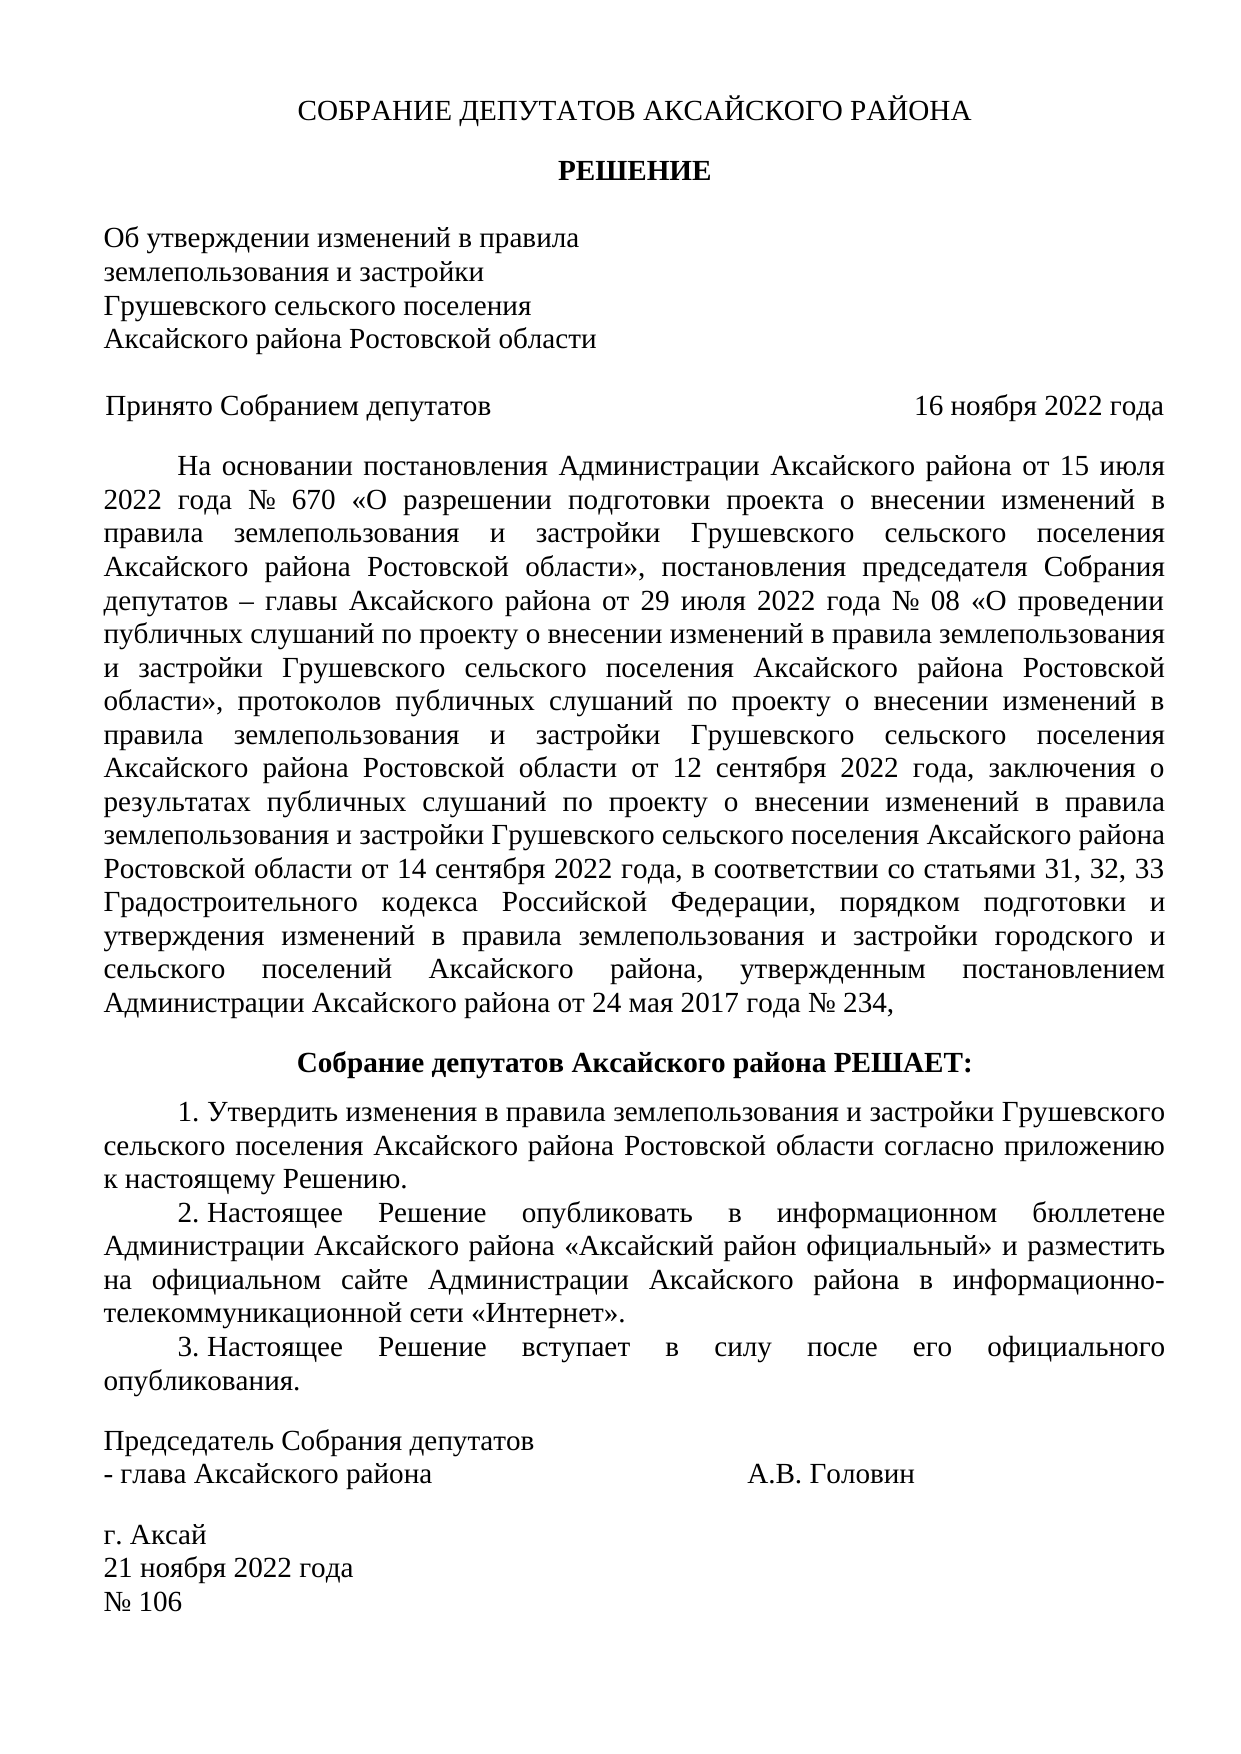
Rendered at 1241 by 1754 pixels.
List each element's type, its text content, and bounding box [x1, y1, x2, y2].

text На основании постановления Администрации Аксайского района от 15 июля 2022 года № 670 «О разрешении подготовки проекта о внесении изменений в правила землепользования и застройки Грушевского сельского поселения Аксайского района Ростовской области», постановления председателя Собрания депутатов – главы Аксайского района от 29 июля 2022 года № 08 «О проведении публичных слушаний по проекту о внесении изменений в правила землепользования и застройки Грушевского сельского поселения Аксайского района Ростовской области», протоколов публичных слушаний по проекту о внесении изменений в правила землепользования и застройки Грушевского сельского поселения Аксайского района Ростовской области от 12 сентября 2022 года, заключения о результатах публичных слушаний по проекту о внесении изменений в правила землепользования и застройки Грушевского сельского поселения Аксайского района Ростовской области от 14 сентября 2022 года, в соответствии со статьями 31, 32, 33 Градостроительного кодекса Российской Федерации, порядком подготовки и утверждения изменений в правила землепользования и застройки городского и сельского поселений Аксайского района, утвержденным постановлением Администрации Аксайского района от 24 мая 2017 года № 234, [103, 448, 1166, 1019]
text Об утверждении изменений в правила [103, 221, 1166, 254]
text РЕШЕНИЕ [103, 153, 1166, 186]
text 21 ноября 2022 года [103, 1550, 1166, 1584]
text № 106 [103, 1584, 1166, 1617]
text СОБРАНИЕ ДЕПУТАТОВ АКСАЙСКОГО РАЙОНА [103, 93, 1166, 126]
text Грушевского сельского поселения [103, 288, 1166, 321]
list Утвердить изменения в правила землепользования и застройки Грушевского сельского поселения Аксайского района Ростовской области согласно приложению к настоящему Решению. [103, 1094, 1166, 1195]
text Председатель Собрания депутатов [103, 1423, 1166, 1457]
text Аксайского района Ростовской области [103, 321, 1166, 355]
text г. Аксай [103, 1517, 1166, 1550]
text Принято Собранием депутатов 16 ноября 2022 года [103, 388, 1166, 422]
text землепользования и застройки [103, 254, 1166, 288]
list Настоящее Решение вступает в силу после его официального опубликования. [103, 1329, 1166, 1396]
text - глава Аксайского района А.В. Головин [103, 1457, 1166, 1490]
text Собрание депутатов Аксайского района РЕШАЕТ: [103, 1046, 1166, 1079]
list Настоящее Решение опубликовать в информационном бюллетене Администрации Аксайского района «Аксайский район официальный» и разместить на официальном сайте Администрации Аксайского района в информационно-телекоммуникационной сети «Интернет». [103, 1195, 1166, 1329]
